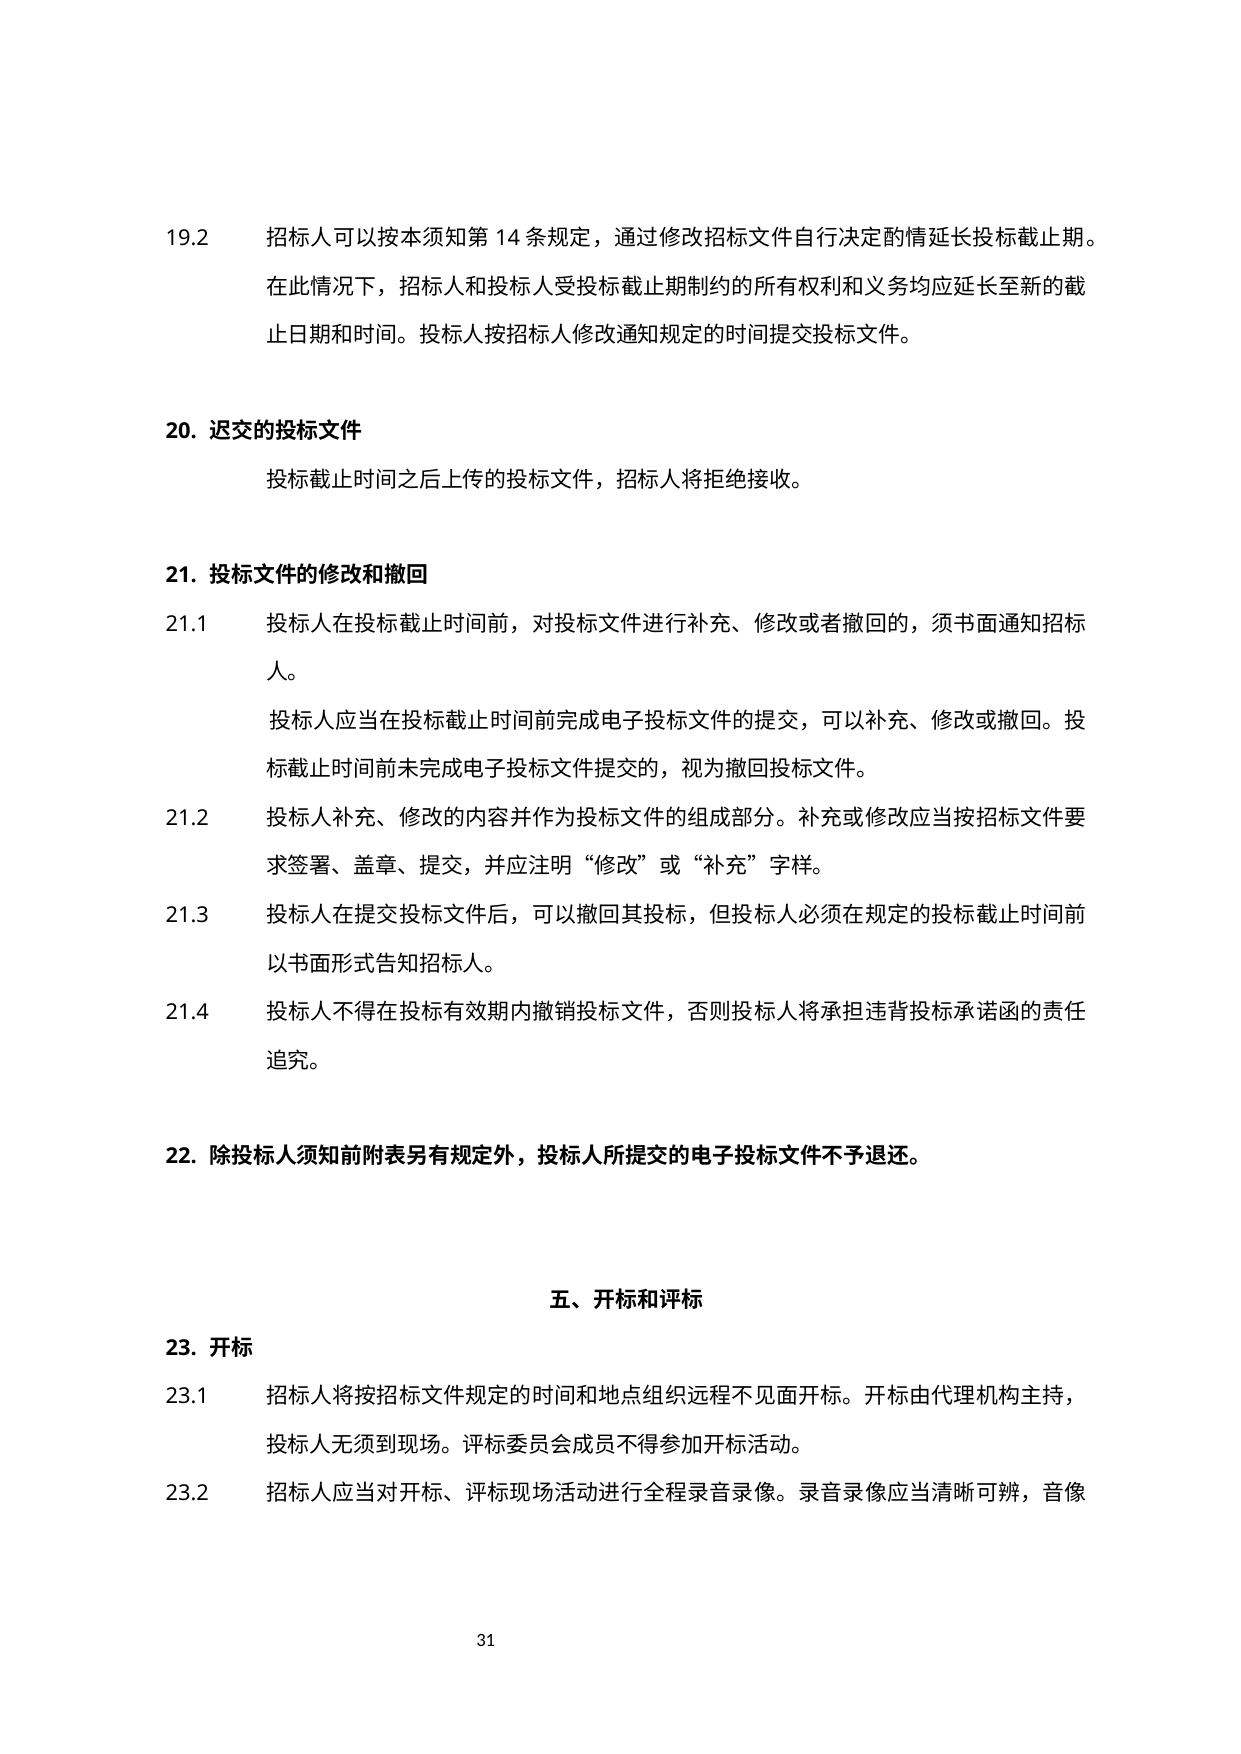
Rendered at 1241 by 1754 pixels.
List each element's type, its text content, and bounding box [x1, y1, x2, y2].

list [165, 1475, 1087, 1507]
list 投标人补充、修改的内容并作为投标文件的组成部分。补充或修改应当按招标文件要求签署、盖章、提交，并应注明“修改”或“补充”字样。 [165, 799, 1087, 881]
list 投标人在投标截止时间前，对投标文件进行补充、修改或者撤回的，须书面通知招标人。 [165, 605, 1087, 686]
list 投标文件的修改和撤回 [165, 557, 1087, 589]
text 投标人应当在投标截止时间前完成电子投标文件的提交，可以补充、修改或撤回。投标截止时间前未完成电子投标文件提交的，视为撤回投标文件。 [266, 702, 1087, 783]
list 开标 [165, 1329, 1087, 1362]
list 招标人可以按本须知第14条规定，通过修改招标文件自行决定酌情延长投标截止期。在此情况下，招标人和投标人受投标截止期制约的所有权利和义务均应延长至新的截止日期和时间。投标人按招标人修改通知规定的时间提交投标文件。 [165, 219, 1087, 349]
list 迟交的投标文件 [165, 413, 1087, 445]
list 投标人在提交投标文件后，可以撤回其投标，但投标人必须在规定的投标截止时间前以书面形式告知招标人。 [165, 896, 1087, 978]
text 五、开标和评标 [165, 1281, 1087, 1314]
text 投标截止时间之后上传的投标文件，招标人将拒绝接收。 [266, 461, 1087, 494]
list 除投标人须知前附表另有规定外，投标人所提交的电子投标文件不予退还。 [165, 1138, 1087, 1171]
list 投标人不得在投标有效期内撤销投标文件，否则投标人将承担违背投标承诺函的责任追究。 [165, 993, 1087, 1075]
list 招标人将按招标文件规定的时间和地点组织远程不见面开标。开标由代理机构主持，投标人无须到现场。评标委员会成员不得参加开标活动。 [165, 1378, 1087, 1459]
